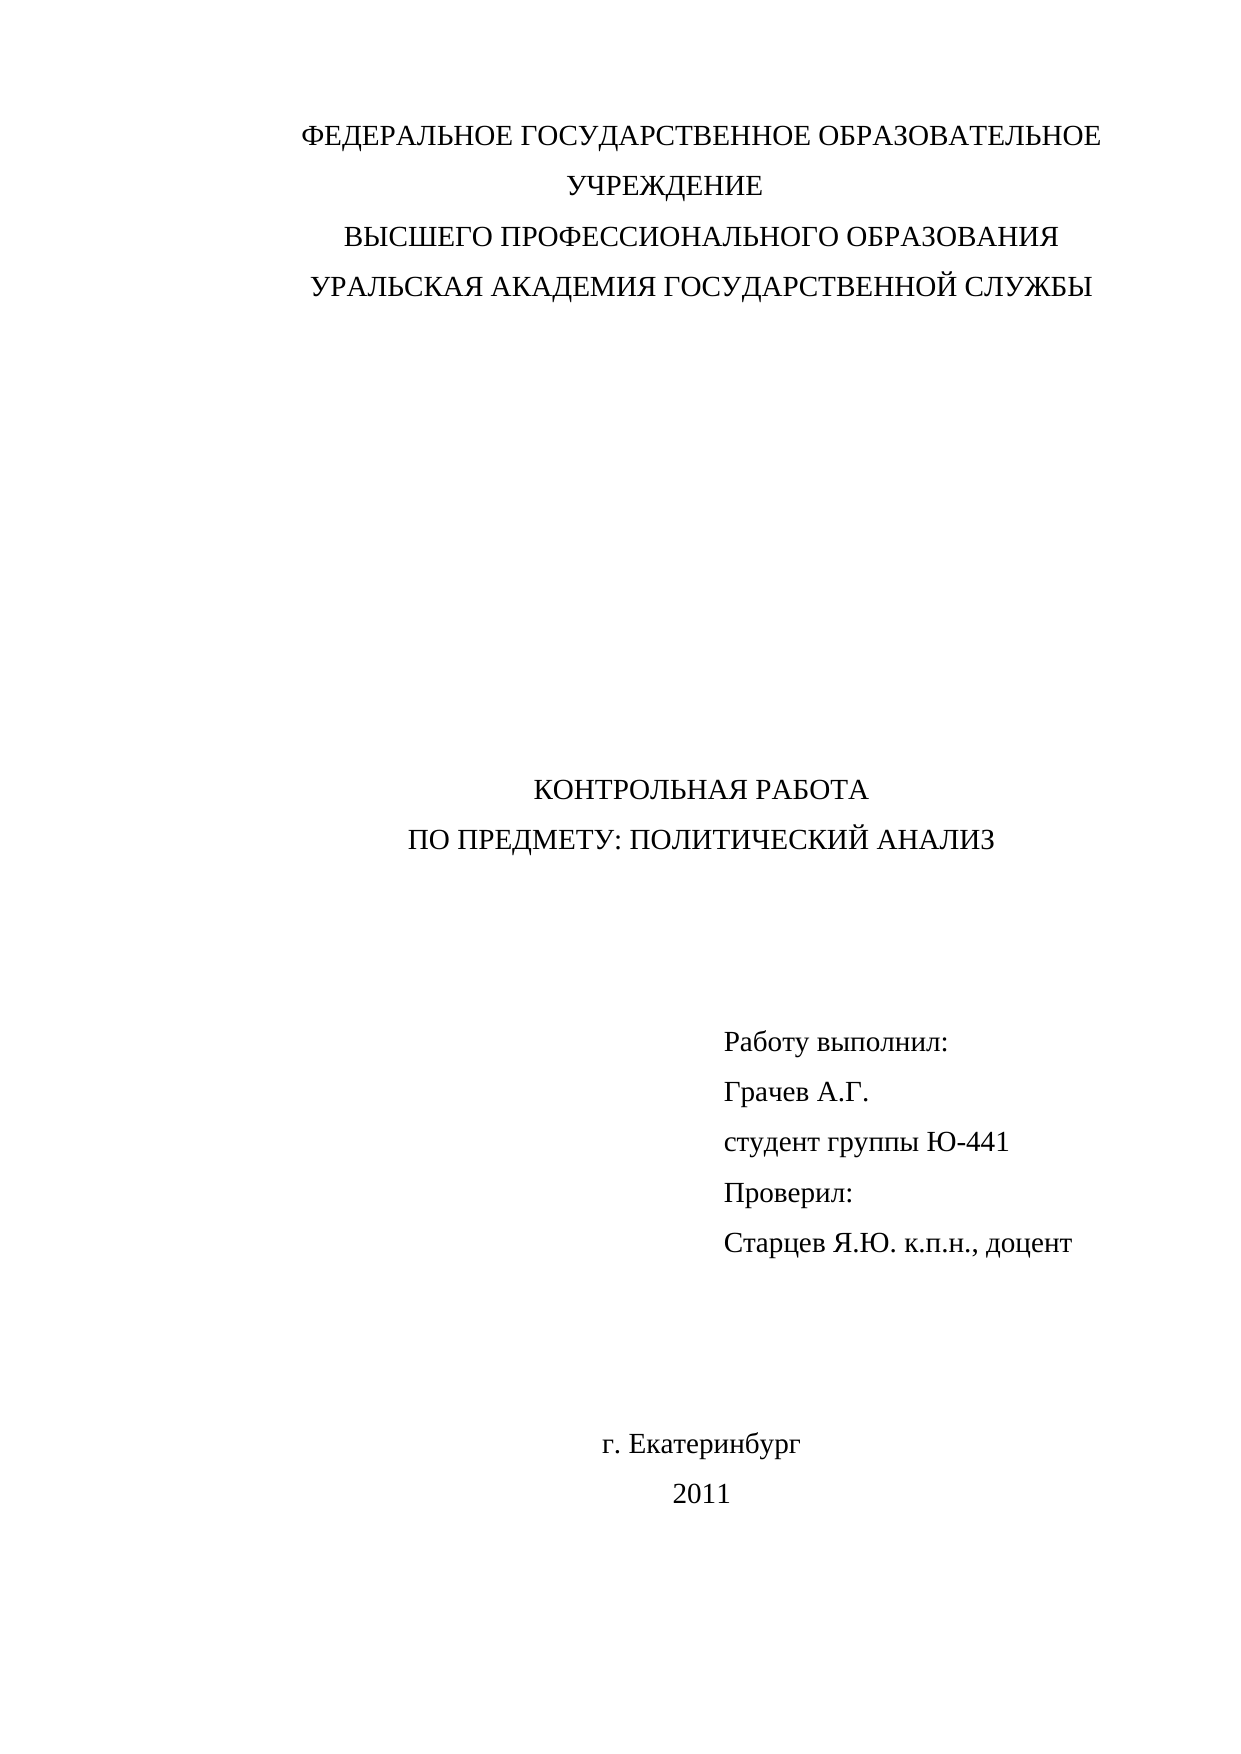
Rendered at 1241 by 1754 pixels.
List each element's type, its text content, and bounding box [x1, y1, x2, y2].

text студент группы Ю-441 [723, 1124, 1152, 1158]
text Старцев Я.Ю. к.п.н., доцент [723, 1225, 1152, 1258]
text ПО ПРЕДМЕТУ: ПОЛИТИЧЕСКИЙ АНАЛИЗ [177, 822, 1152, 856]
text г. Екатеринбург [177, 1426, 1152, 1460]
text Проверил: [723, 1175, 1152, 1208]
text ВЫСШЕГО ПРОФЕССИОНАЛЬНОГО ОБРАЗОВАНИЯ [177, 219, 1152, 252]
text КОНТРОЛЬНАЯ РАБОТА [177, 772, 1152, 806]
text УРАЛЬСКАЯ АКАДЕМИЯ ГОСУДАРСТВЕННОЙ СЛУЖБЫ [177, 269, 1152, 303]
text ФЕДЕРАЛЬНОЕ ГОСУДАРСТВЕННОЕ ОБРАЗОВАТЕЛЬНОЕ УЧРЕЖДЕНИЕ [177, 118, 1152, 202]
text 2011 [177, 1477, 1152, 1510]
text Грачев А.Г. [723, 1074, 1152, 1108]
text Работу выполнил: [723, 1024, 1152, 1057]
